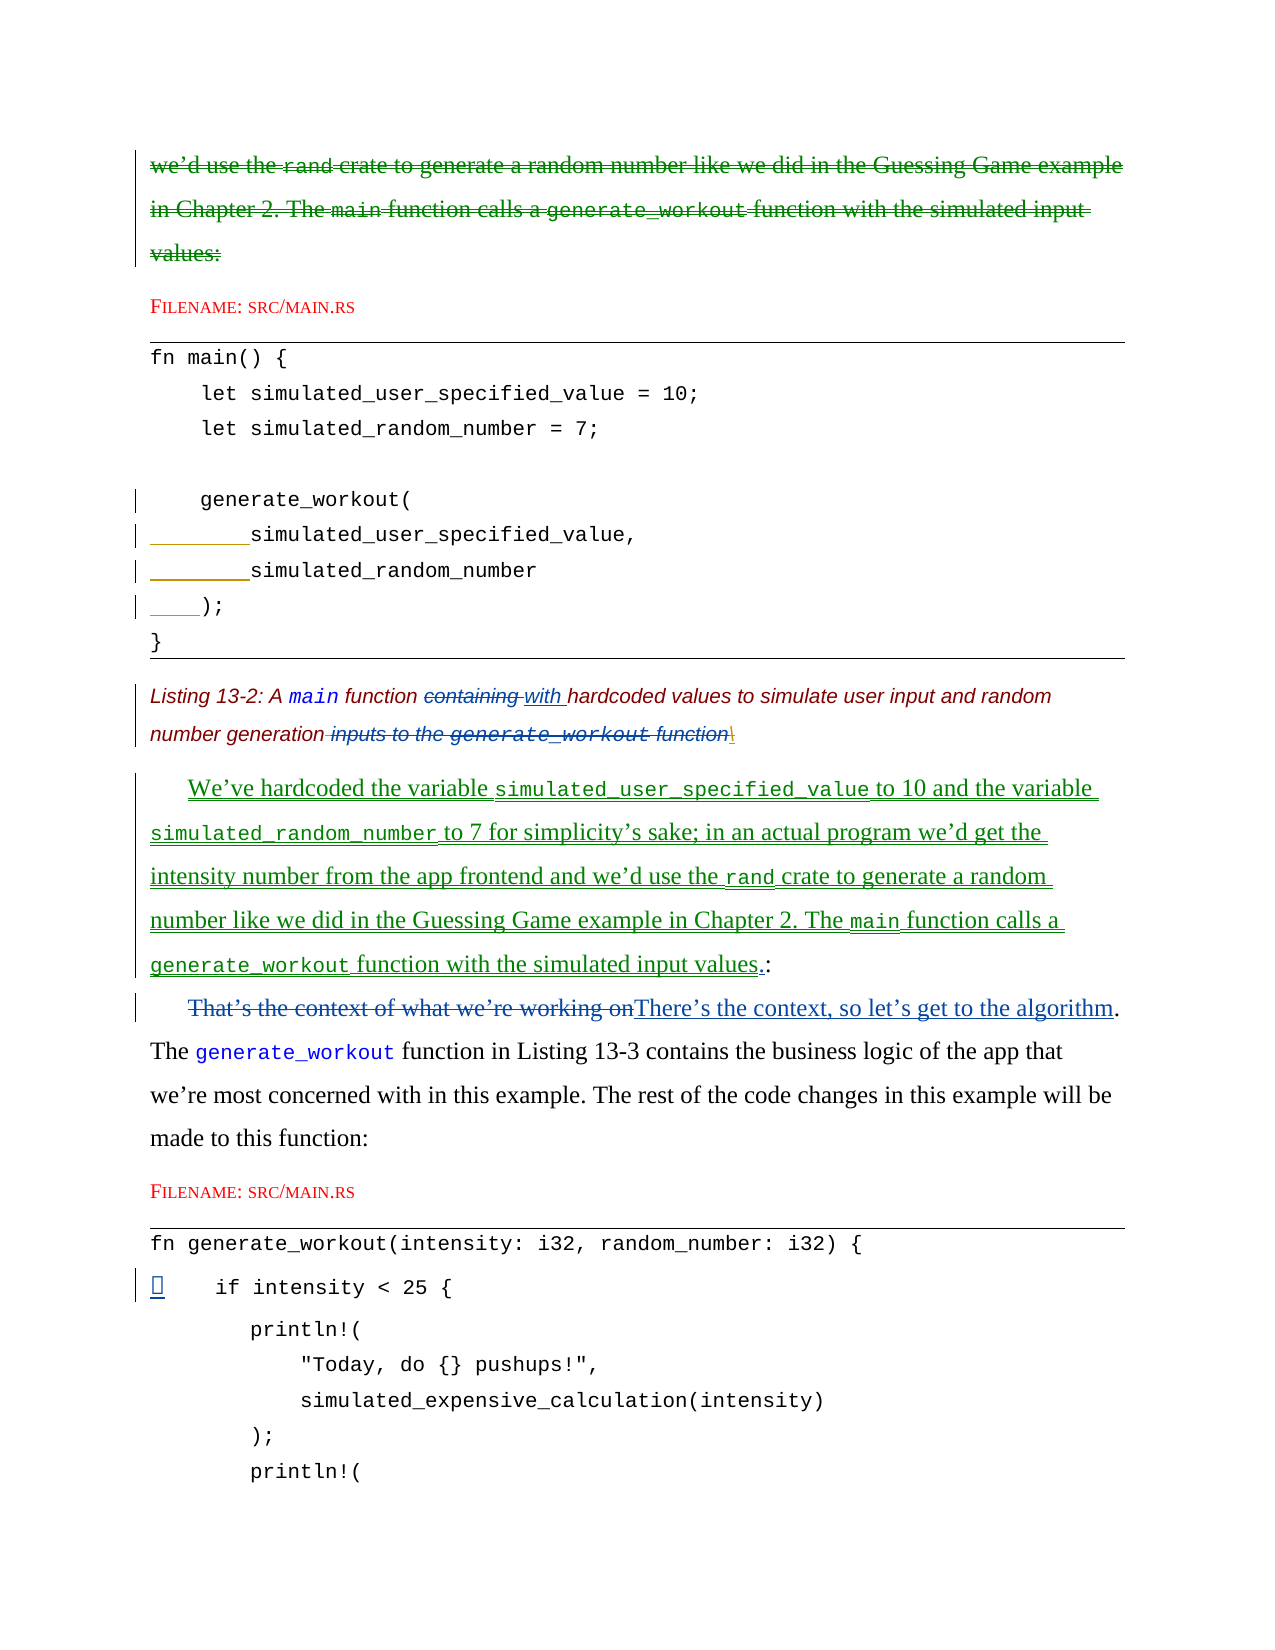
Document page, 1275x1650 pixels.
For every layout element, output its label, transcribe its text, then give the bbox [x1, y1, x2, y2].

text generate_workout( [150, 489, 1125, 513]
text } [150, 631, 1125, 658]
text fn generate_workout(intensity: i32, random_number: i32) { [150, 1229, 1125, 1256]
list Listing 13-2: A main function hardcoded values to simulate user input and random number generation [150, 684, 1125, 747]
text println!( [150, 1319, 1125, 1343]
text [150, 150, 1125, 267]
text let simulated_user_specified_value = 10; [150, 383, 1125, 406]
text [150, 1390, 1125, 1413]
text fn main() { [150, 343, 1125, 371]
text "Today, do {} pushups!", [150, 1354, 1125, 1378]
text . The generate_workout function in Listing 13-3 contains the business logic of the app that we’re most concerned with in this example. The rest of the code changes in this example will be made to this function: [150, 993, 1125, 1152]
text ); [150, 1425, 1125, 1449]
text if intensity < 25 { [150, 1268, 1125, 1302]
text let simulated_random_number = 7; [150, 418, 1125, 442]
text Filename: src/main.rs [150, 1179, 1125, 1203]
text simulated_random_number [150, 560, 1125, 583]
text Filename: src/main.rs [150, 293, 1125, 318]
text ); [150, 595, 1125, 619]
text println!( [150, 1461, 1125, 1484]
text simulated_user_specified_value, [150, 524, 1125, 548]
